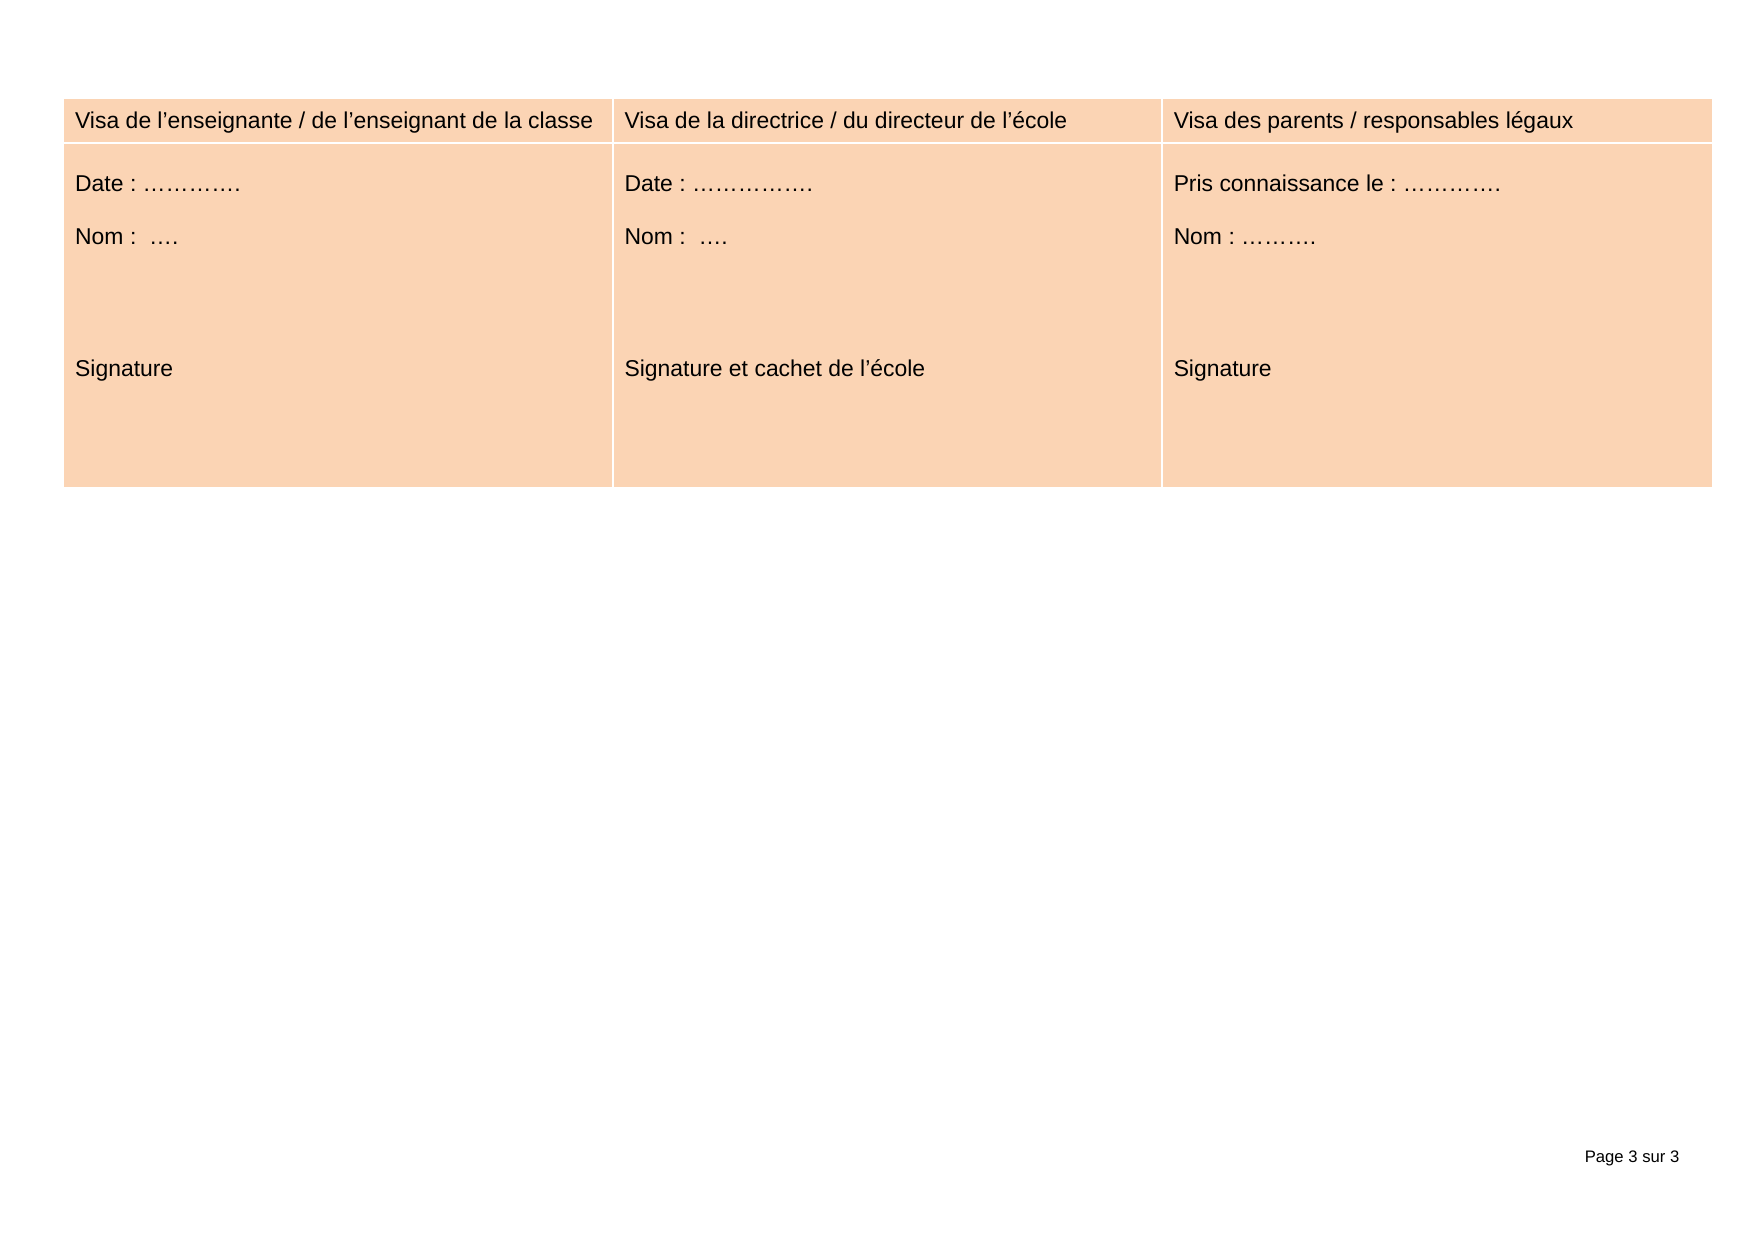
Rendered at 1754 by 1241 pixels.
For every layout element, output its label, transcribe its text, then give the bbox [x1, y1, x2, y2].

table_header Visa de la directrice / du directeur de l’école [614, 99, 1161, 142]
table_cell Date : ……………. Nom : …. Signature et cachet de l’école [614, 144, 1161, 487]
table_cell Pris connaissance le : …………. Nom : ………. Signature [1163, 144, 1712, 487]
table_header Visa de l’enseignante / de l’enseignant de la classe [64, 99, 612, 142]
table_header Visa des parents / responsables légaux [1163, 99, 1712, 142]
table_cell Date : …………. Nom : …. Signature [64, 144, 612, 487]
